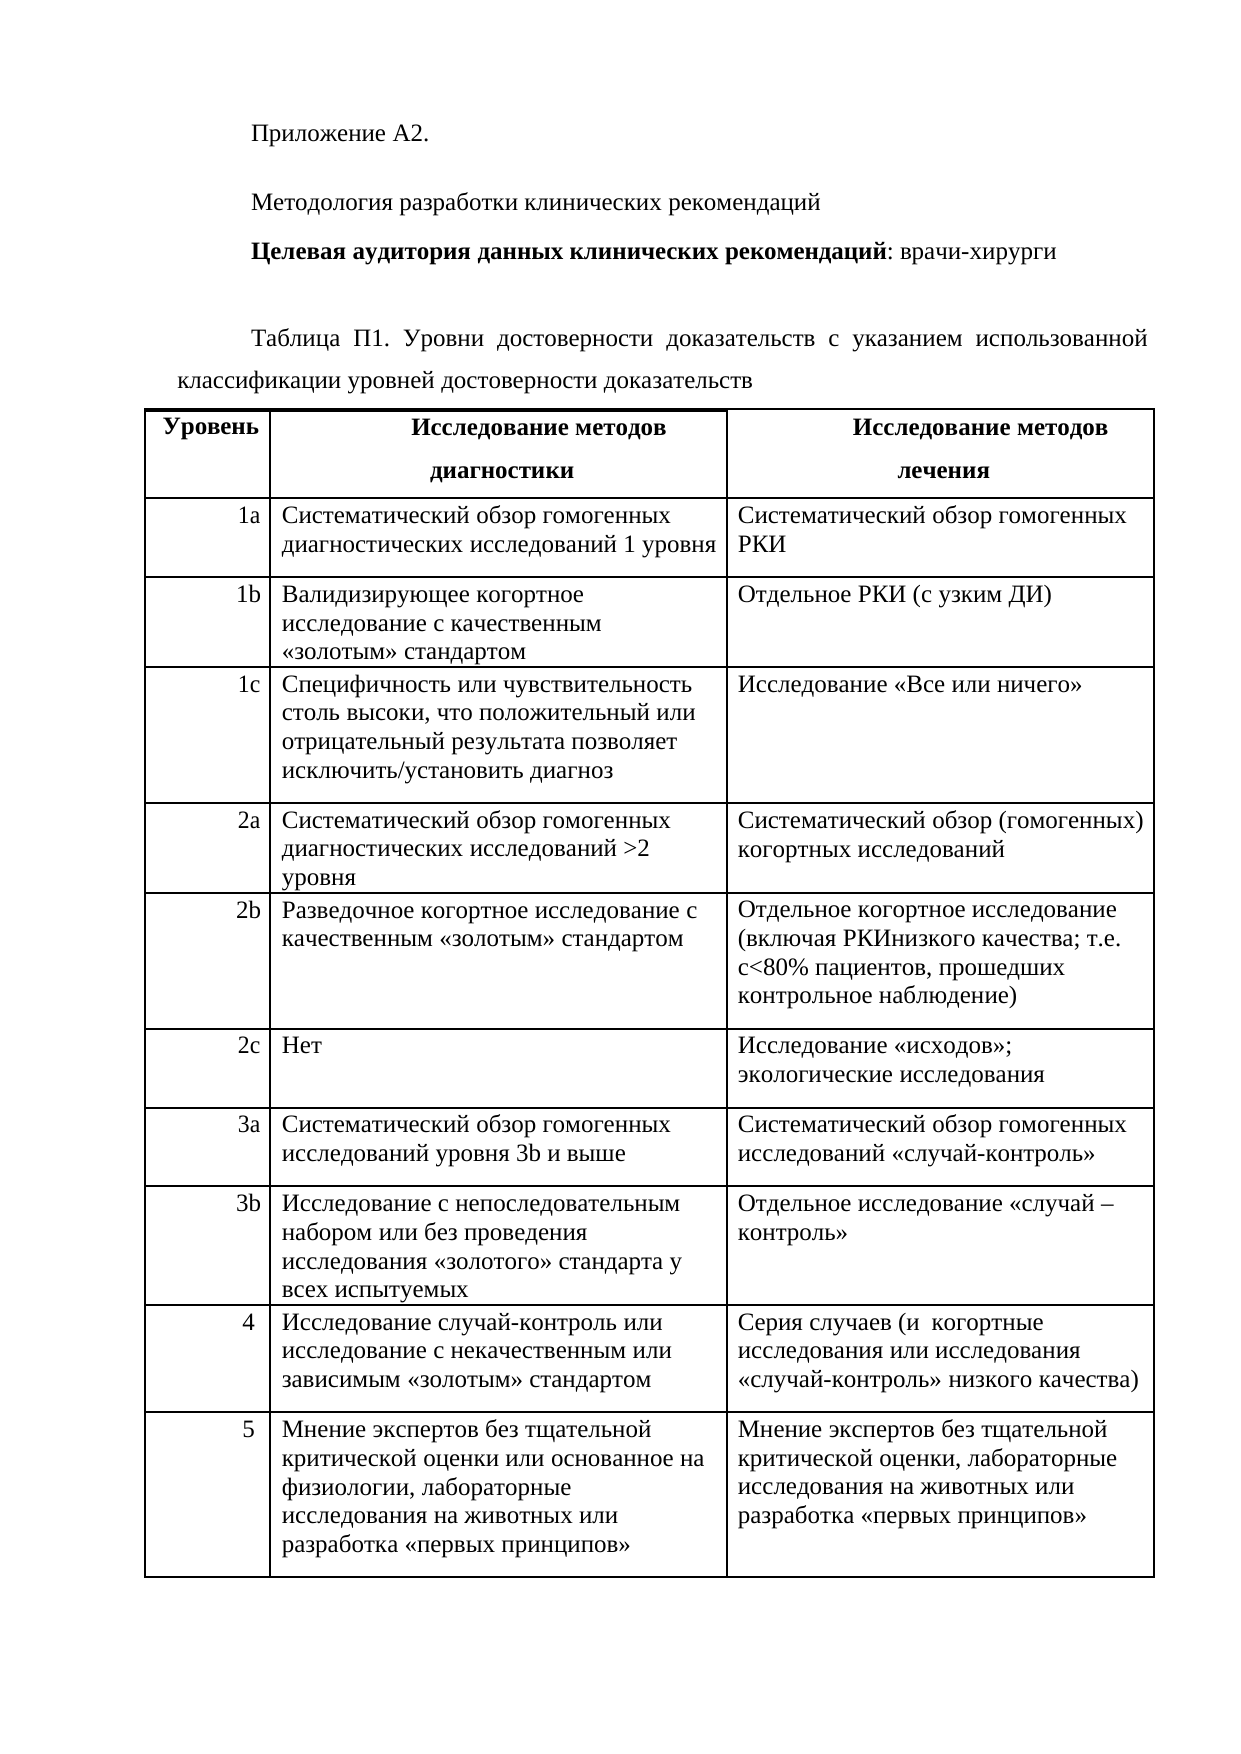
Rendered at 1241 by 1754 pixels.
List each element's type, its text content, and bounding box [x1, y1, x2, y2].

table_cell Исследование случай-контроль или исследование с некачественным или зависимым «золотым» стандартом [271, 1306, 726, 1411]
table_cell Систематический обзор гомогенных диагностических исследований >2 уровня [271, 804, 726, 892]
table_cell 3а [146, 1109, 269, 1185]
table_cell Систематический обзор гомогенных исследований уровня 3b и выше [271, 1109, 726, 1185]
table_cell Отдельное когортное исследование (включая РКИнизкого качества; т.е. с<80% пациентов, прошедших контрольное наблюдение) [728, 894, 1153, 1028]
text Приложение А2. [251, 118, 1169, 147]
text Целевая аудитория данных клинических рекомендаций: врачи-хирурги [251, 236, 1169, 265]
table_cell 3b [146, 1187, 269, 1304]
table_header Уровень [146, 412, 269, 497]
table_cell Систематический обзор гомогенных исследований «случай-контроль» [728, 1109, 1153, 1185]
table_cell Исследование «исходов»; экологические исследования [728, 1030, 1153, 1107]
table_cell Серия случаев (и когортные исследования или исследования «случай-контроль» низкого качества) [728, 1306, 1153, 1411]
table_header Исследование методов диагностики [271, 412, 726, 497]
text Таблица П1. Уровни достоверности доказательств с указанием использованной классификации уровней достоверности доказательств [177, 323, 1152, 394]
table_cell 1а [146, 499, 269, 576]
table_cell Валидизирующее когортное исследование с качественным «золотым» стандартом [271, 578, 726, 666]
table_cell Систематический обзор (гомогенных) когортных исследований [728, 804, 1153, 892]
table_cell Исследование с непоследовательным набором или без проведения исследования «золотого» стандарта у всех испытуемых [271, 1187, 726, 1304]
table_cell Систематический обзор гомогенных диагностических исследований 1 уровня [271, 499, 726, 576]
table_cell Мнение экспертов без тщательной критической оценки или основанное на физиологии, лабораторные исследования на животных или разработка «первых принципов» [271, 1413, 726, 1576]
table_cell Нет [271, 1030, 726, 1107]
table_cell 5 [146, 1413, 269, 1576]
table_cell Отдельное исследование «случай – контроль» [728, 1187, 1153, 1304]
table_cell Исследование «Все или ничего» [728, 668, 1153, 802]
table_cell 2с [146, 1030, 269, 1107]
table_cell 2b [146, 894, 269, 1028]
table_cell 1с [146, 668, 269, 802]
table_cell Отдельное РКИ (с узким ДИ) [728, 578, 1153, 666]
table_cell Систематический обзор гомогенных РКИ [728, 499, 1153, 576]
table_cell Специфичность или чувствительность столь высоки, что положительный или отрицательный результата позволяет исключить/установить диагноз [271, 668, 726, 802]
table_cell 2а [146, 804, 269, 892]
table_cell 4 [146, 1306, 269, 1411]
text Методология разработки клинических рекомендаций [251, 187, 1169, 216]
table_cell 1b [146, 578, 269, 666]
table_header Исследование методов лечения [728, 410, 1153, 497]
table_cell Разведочное когортное исследование с качественным «золотым» стандартом [271, 894, 726, 1028]
table_cell Мнение экспертов без тщательной критической оценки, лабораторные исследования на животных или разработка «первых принципов» [728, 1413, 1153, 1576]
